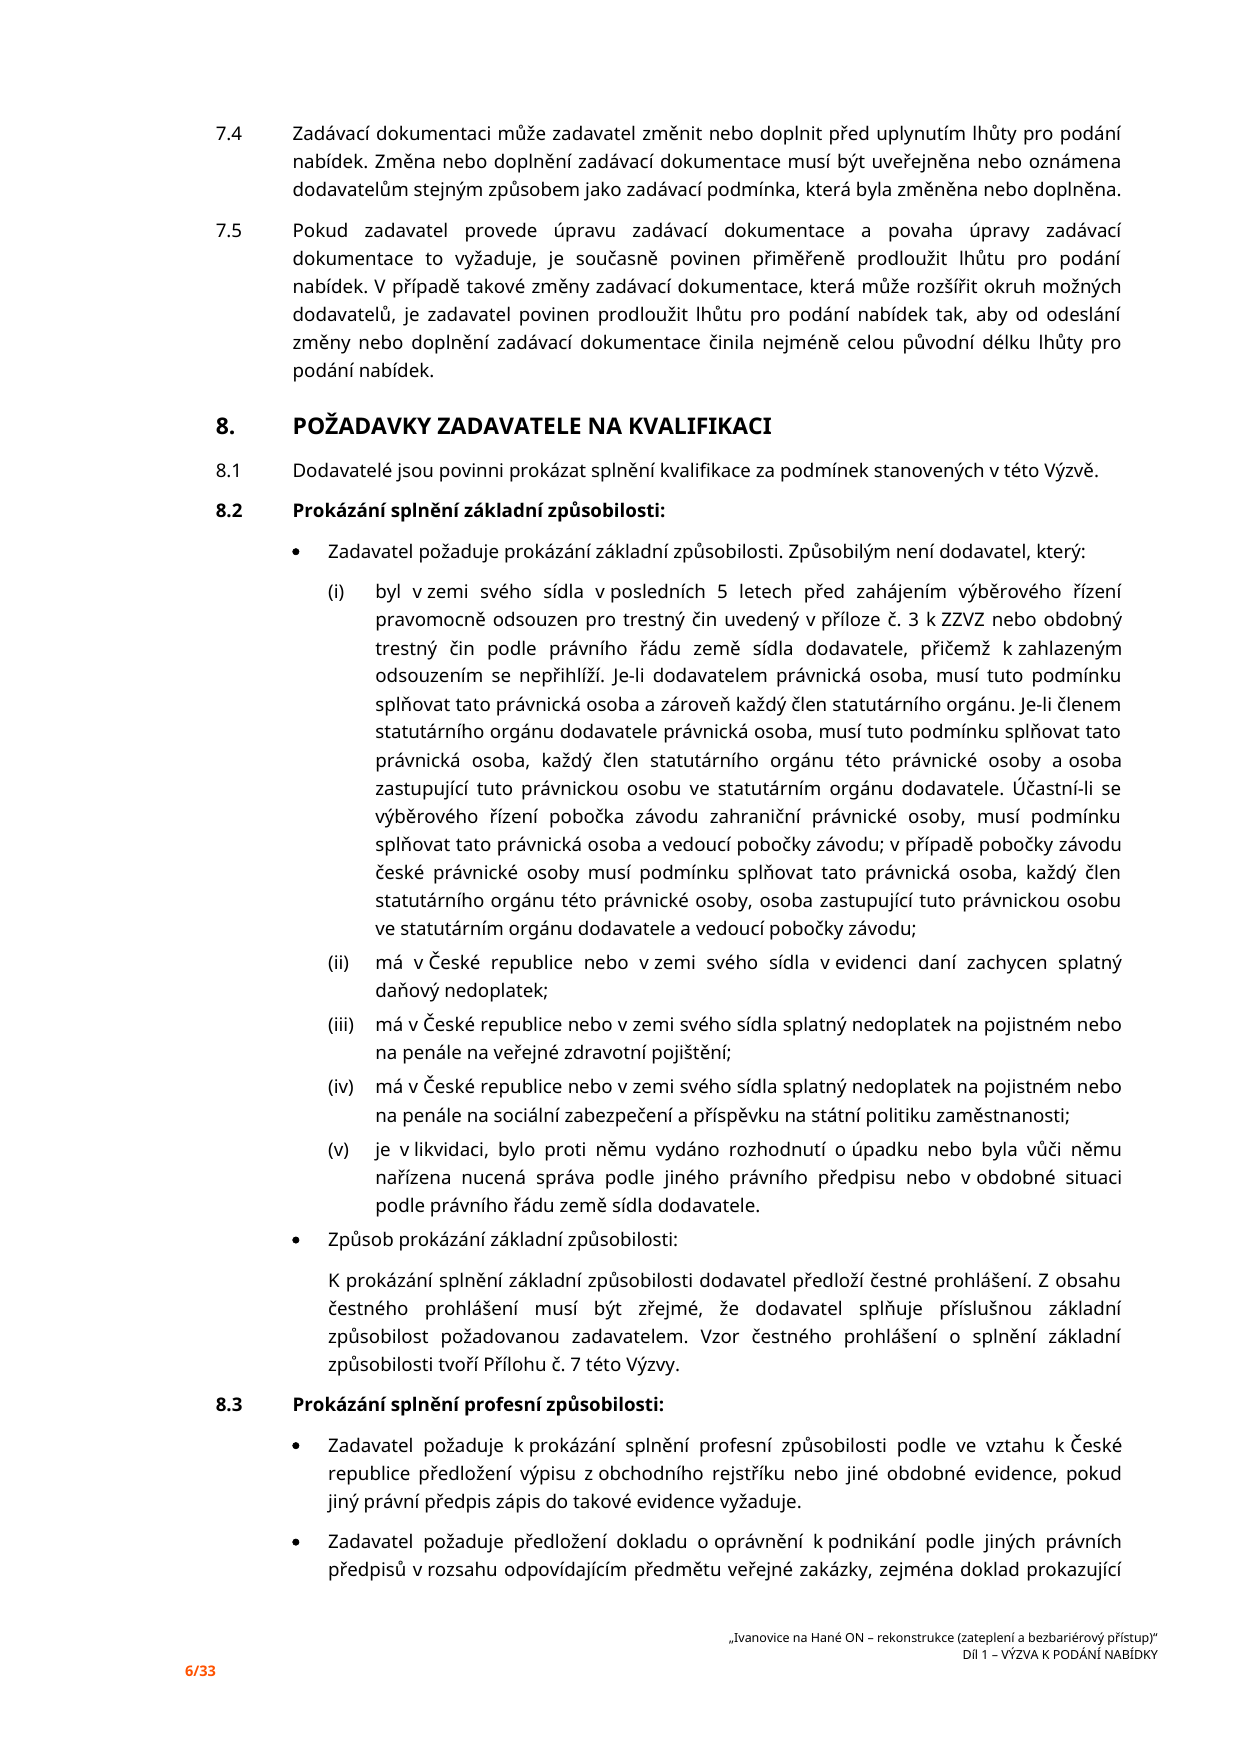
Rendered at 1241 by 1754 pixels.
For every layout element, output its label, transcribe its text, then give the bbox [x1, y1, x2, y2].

text Dodavatelé jsou povinni prokázat splnění kvalifikace za podmínek stanovených v této Výzvě. [216, 457, 1122, 483]
text má v České republice nebo v zemi svého sídla splatný nedoplatek na pojistném nebo na penále na veřejné zdravotní pojištění; [328, 1012, 1122, 1065]
text Zadávací dokumentaci může zadavatel změnit nebo doplnit před uplynutím lhůty pro podání nabídek. Změna nebo doplnění zadávací dokumentace musí být uveřejněna nebo oznámena dodavatelům stejným způsobem jako zadávací podmínka, která byla změněna nebo doplněna. [216, 121, 1122, 202]
text Prokázání splnění základní způsobilosti: [216, 498, 1122, 523]
text byl v zemi svého sídla v posledních 5 letech před zahájením výběrového řízení pravomocně odsouzen pro trestný čin uvedený v příloze č. 3 k ZZVZ nebo obdobný trestný čin podle právního řádu země sídla dodavatele, přičemž k zahlazeným odsouzením se nepřihlíží. Je-li dodavatelem právnická osoba, musí tuto podmínku splňovat tato právnická osoba a zároveň každý člen statutárního orgánu. Je-li členem statutárního orgánu dodavatele právnická osoba, musí tuto podmínku splňovat tato právnická osoba, každý člen statutárního orgánu této právnické osoby a osoba zastupující tuto právnickou osobu ve statutárním orgánu dodavatele. Účastní-li se výběrového řízení pobočka závodu zahraniční právnické osoby, musí podmínku splňovat tato právnická osoba a vedoucí pobočky závodu; v případě pobočky závodu české právnické osoby musí podmínku splňovat tato právnická osoba, každý člen statutárního orgánu této právnické osoby, osoba zastupující tuto právnickou osobu ve statutárním orgánu dodavatele a vedoucí pobočky závodu; [328, 579, 1122, 941]
text Způsob prokázání základní způsobilosti: [292, 1226, 1122, 1252]
text POŽADAVKY ZADAVATELE NA KVALIFIKACI [216, 410, 1122, 442]
text K prokázání splnění základní způsobilosti dodavatel předloží čestné prohlášení. Z obsahu čestného prohlášení musí být zřejmé, že dodavatel splňuje příslušnou základní způsobilost požadovanou zadavatelem. Vzor čestného prohlášení o splnění základní způsobilosti tvoří Přílohu č. 7 této Výzvy. [328, 1267, 1122, 1377]
text má v České republice nebo v zemi svého sídla splatný nedoplatek na pojistném nebo na penále na sociální zabezpečení a příspěvku na státní politiku zaměstnanosti; [328, 1074, 1122, 1127]
text Zadavatel požaduje k prokázání splnění profesní způsobilosti podle ve vztahu k České republice předložení výpisu z obchodního rejstříku nebo jiné obdobné evidence, pokud jiný právní předpis zápis do takové evidence vyžaduje. [292, 1432, 1122, 1514]
text Prokázání splnění profesní způsobilosti: [216, 1392, 1122, 1417]
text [292, 1529, 1122, 1582]
text Pokud zadavatel provede úpravu zadávací dokumentace a povaha úpravy zadávací dokumentace to vyžaduje, je současně povinen přiměřeně prodloužit lhůtu pro podání nabídek. V případě takové změny zadávací dokumentace, která může rozšířit okruh možných dodavatelů, je zadavatel povinen prodloužit lhůtu pro podání nabídek tak, aby od odeslání změny nebo doplnění zadávací dokumentace činila nejméně celou původní délku lhůty pro podání nabídek. [216, 217, 1122, 383]
text Zadavatel požaduje prokázání základní způsobilosti. Způsobilým není dodavatel, který: [292, 538, 1122, 564]
text má v České republice nebo v zemi svého sídla v evidenci daní zachycen splatný daňový nedoplatek; [328, 949, 1122, 1003]
text je v likvidaci, bylo proti němu vydáno rozhodnutí o úpadku nebo byla vůči němu nařízena nucená správa podle jiného právního předpisu nebo v obdobné situaci podle právního řádu země sídla dodavatele. [328, 1136, 1122, 1218]
